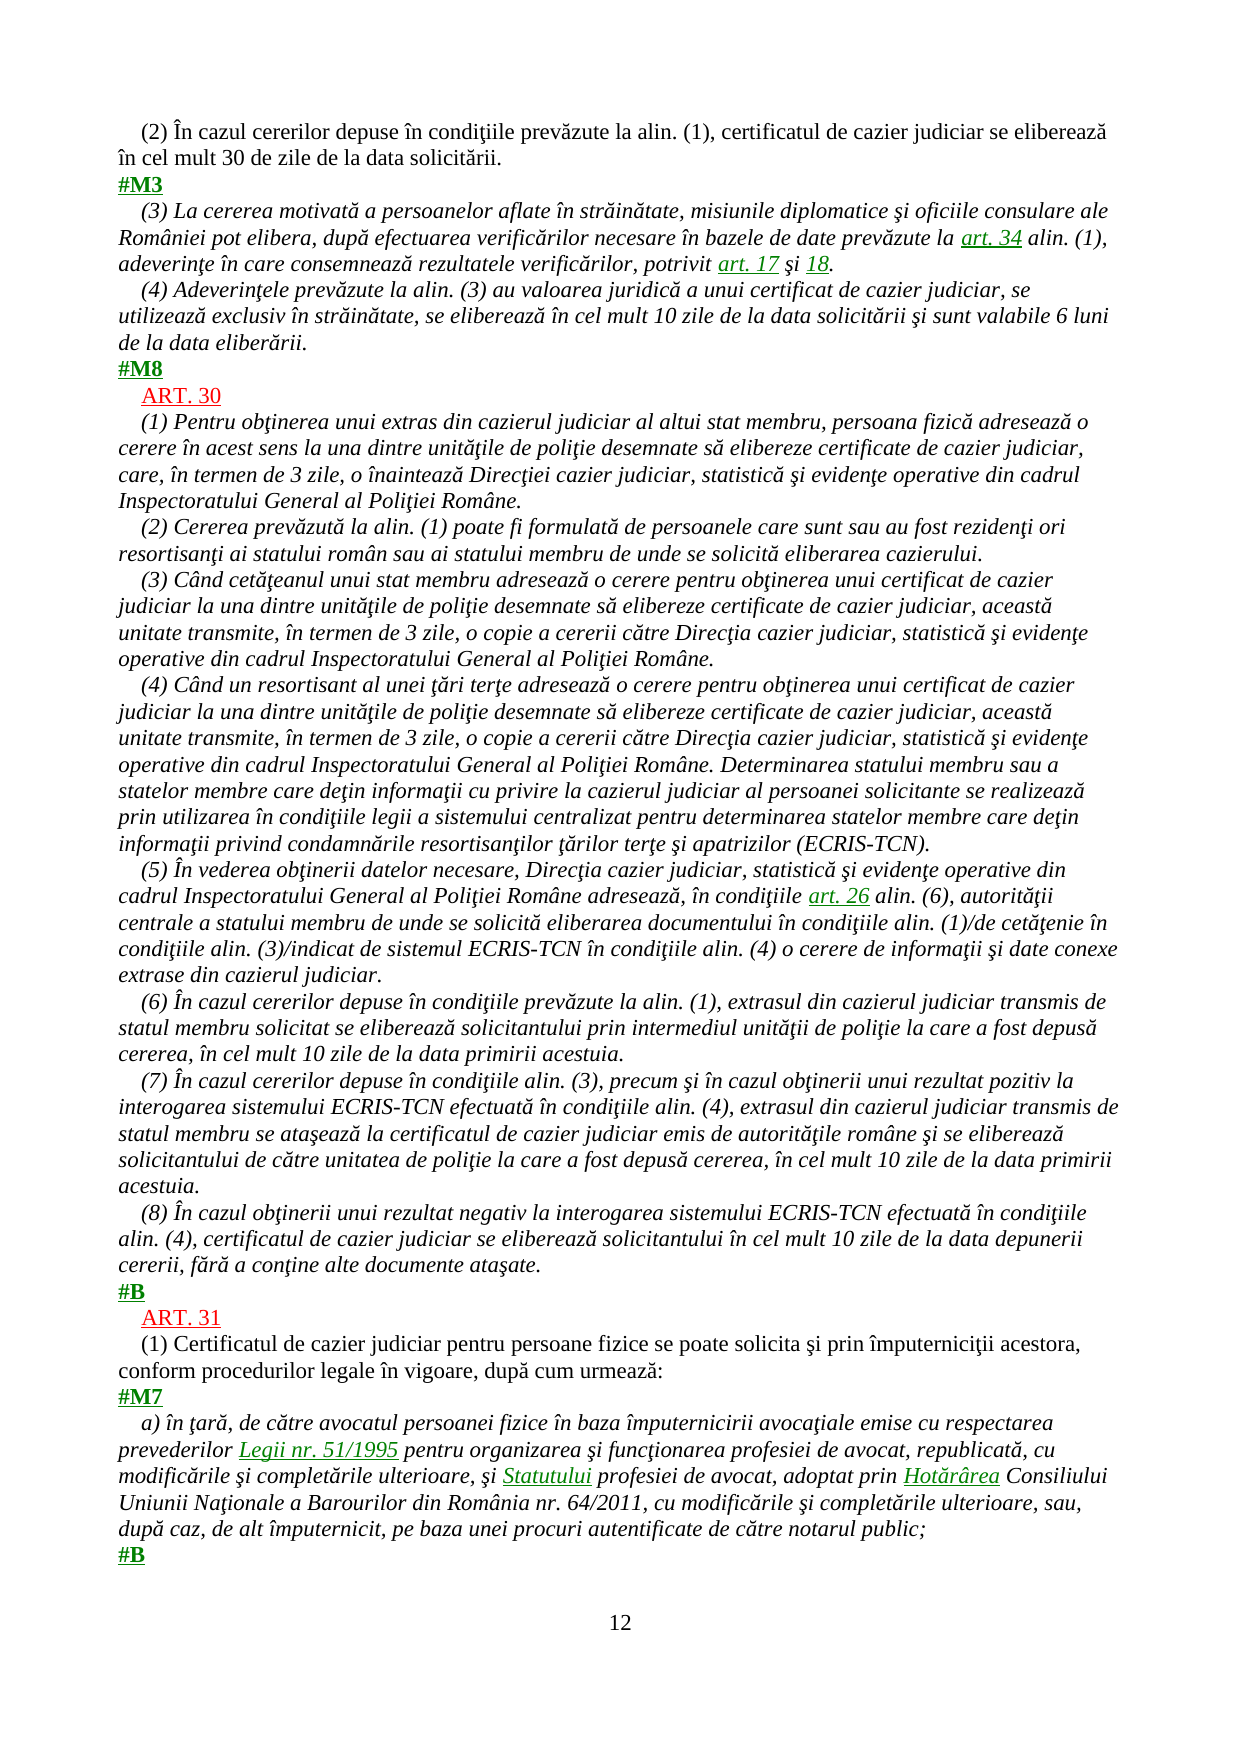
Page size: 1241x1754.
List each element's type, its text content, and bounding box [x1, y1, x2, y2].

text (1) Pentru obţinerea unui extras din cazierul judiciar al altui stat membru, persoana fizică adresează o cerere în acest sens la una dintre unităţile de poliţie desemnate să elibereze certificate de cazier judiciar, care, în termen de 3 zile, o înaintează Direcţiei cazier judiciar, statistică şi evidenţe operative din cadrul Inspectoratului General al Poliţiei Române. [118, 408, 1122, 513]
text (4) Când un resortisant al unei ţări terţe adresează o cerere pentru obţinerea unui certificat de cazier judiciar la una dintre unităţile de poliţie desemnate să elibereze certificate de cazier judiciar, această unitate transmite, în termen de 3 zile, o copie a cererii către Direcţia cazier judiciar, statistică şi evidenţe operative din cadrul Inspectoratului General al Poliţiei Române. Determinarea statului membru sau a statelor membre care deţin informaţii cu privire la cazierul judiciar al persoanei solicitante se realizează prin utilizarea în condiţiile legii a sistemului centralizat pentru determinarea statelor membre care deţin informaţii privind condamnările resortisanţilor ţărilor terţe şi apatrizilor (ECRIS-TCN). [118, 672, 1122, 856]
text a) în ţară, de către avocatul persoanei fizice în baza împuternicirii avocaţiale emise cu respectarea prevederilor Legii nr. 51/1995 pentru organizarea şi funcţionarea profesiei de avocat, republicată, cu modificările şi completările ulterioare, şi Statutului profesiei de avocat, adoptat prin Hotărârea Consiliului Uniunii Naţionale a Barourilor din România nr. 64/2011, cu modificările şi completările ulterioare, sau, după caz, de alt împuternicit, pe baza unei procuri autentificate de către notarul public; [118, 1409, 1122, 1541]
text #M3 [118, 171, 1122, 197]
text (5) În vederea obţinerii datelor necesare, Direcţia cazier judiciar, statistică şi evidenţe operative din cadrul Inspectoratului General al Poliţiei Române adresează, în condiţiile art. 26 alin. (6), autorităţii centrale a statului membru de unde se solicită eliberarea documentului în condiţiile alin. (1)/de cetăţenie în condiţiile alin. (3)/indicat de sistemul ECRIS-TCN în condiţiile alin. (4) o cerere de informaţii şi date conexe extrase din cazierul judiciar. [118, 856, 1122, 988]
text (3) La cererea motivată a persoanelor aflate în străinătate, misiunile diplomatice şi oficiile consulare ale României pot elibera, după efectuarea verificărilor necesare în bazele de date prevăzute la art. 34 alin. (1), adeverinţe în care consemnează rezultatele verificărilor, potrivit art. 17 şi 18. [118, 197, 1122, 276]
text (2) Cererea prevăzută la alin. (1) poate fi formulată de persoanele care sunt sau au fost rezidenţi ori resortisanţi ai statului român sau ai statului membru de unde se solicită eliberarea cazierului. [118, 513, 1122, 566]
text (7) În cazul cererilor depuse în condiţiile alin. (3), precum şi în cazul obţinerii unui rezultat pozitiv la interogarea sistemului ECRIS-TCN efectuată în condiţiile alin. (4), extrasul din cazierul judiciar transmis de statul membru se ataşează la certificatul de cazier judiciar emis de autorităţile române şi se eliberează solicitantului de către unitatea de poliţie la care a fost depusă cererea, în cel mult 10 zile de la data primirii acestuia. [118, 1067, 1122, 1199]
text (1) Certificatul de cazier judiciar pentru persoane fizice se poate solicita şi prin împuterniciţii acestora, conform procedurilor legale în vigoare, după cum urmează: [118, 1330, 1122, 1383]
text (6) În cazul cererilor depuse în condiţiile prevăzute la alin. (1), extrasul din cazierul judiciar transmis de statul membru solicitat se eliberează solicitantului prin intermediul unităţii de poliţie la care a fost depusă cererea, în cel mult 10 zile de la data primirii acestuia. [118, 988, 1122, 1067]
text ART. 30 [118, 382, 1122, 408]
text (2) În cazul cererilor depuse în condiţiile prevăzute la alin. (1), certificatul de cazier judiciar se eliberează în cel mult 30 de zile de la data solicitării. [118, 118, 1122, 171]
text #M8 [118, 355, 1122, 382]
text (3) Când cetăţeanul unui stat membru adresează o cerere pentru obţinerea unui certificat de cazier judiciar la una dintre unităţile de poliţie desemnate să elibereze certificate de cazier judiciar, această unitate transmite, în termen de 3 zile, o copie a cererii către Direcţia cazier judiciar, statistică şi evidenţe operative din cadrul Inspectoratului General al Poliţiei Române. [118, 566, 1122, 672]
text #B [118, 1278, 1122, 1304]
text #M7 [118, 1383, 1122, 1409]
text (8) În cazul obţinerii unui rezultat negativ la interogarea sistemului ECRIS-TCN efectuată în condiţiile alin. (4), certificatul de cazier judiciar se eliberează solicitantului în cel mult 10 zile de la data depunerii cererii, fără a conţine alte documente ataşate. [118, 1199, 1122, 1278]
text (4) Adeverinţele prevăzute la alin. (3) au valoarea juridică a unui certificat de cazier judiciar, se utilizează exclusiv în străinătate, se eliberează în cel mult 10 zile de la data solicitării şi sunt valabile 6 luni de la data eliberării. [118, 276, 1122, 355]
text ART. 31 [118, 1304, 1122, 1330]
text #B [118, 1541, 1122, 1568]
